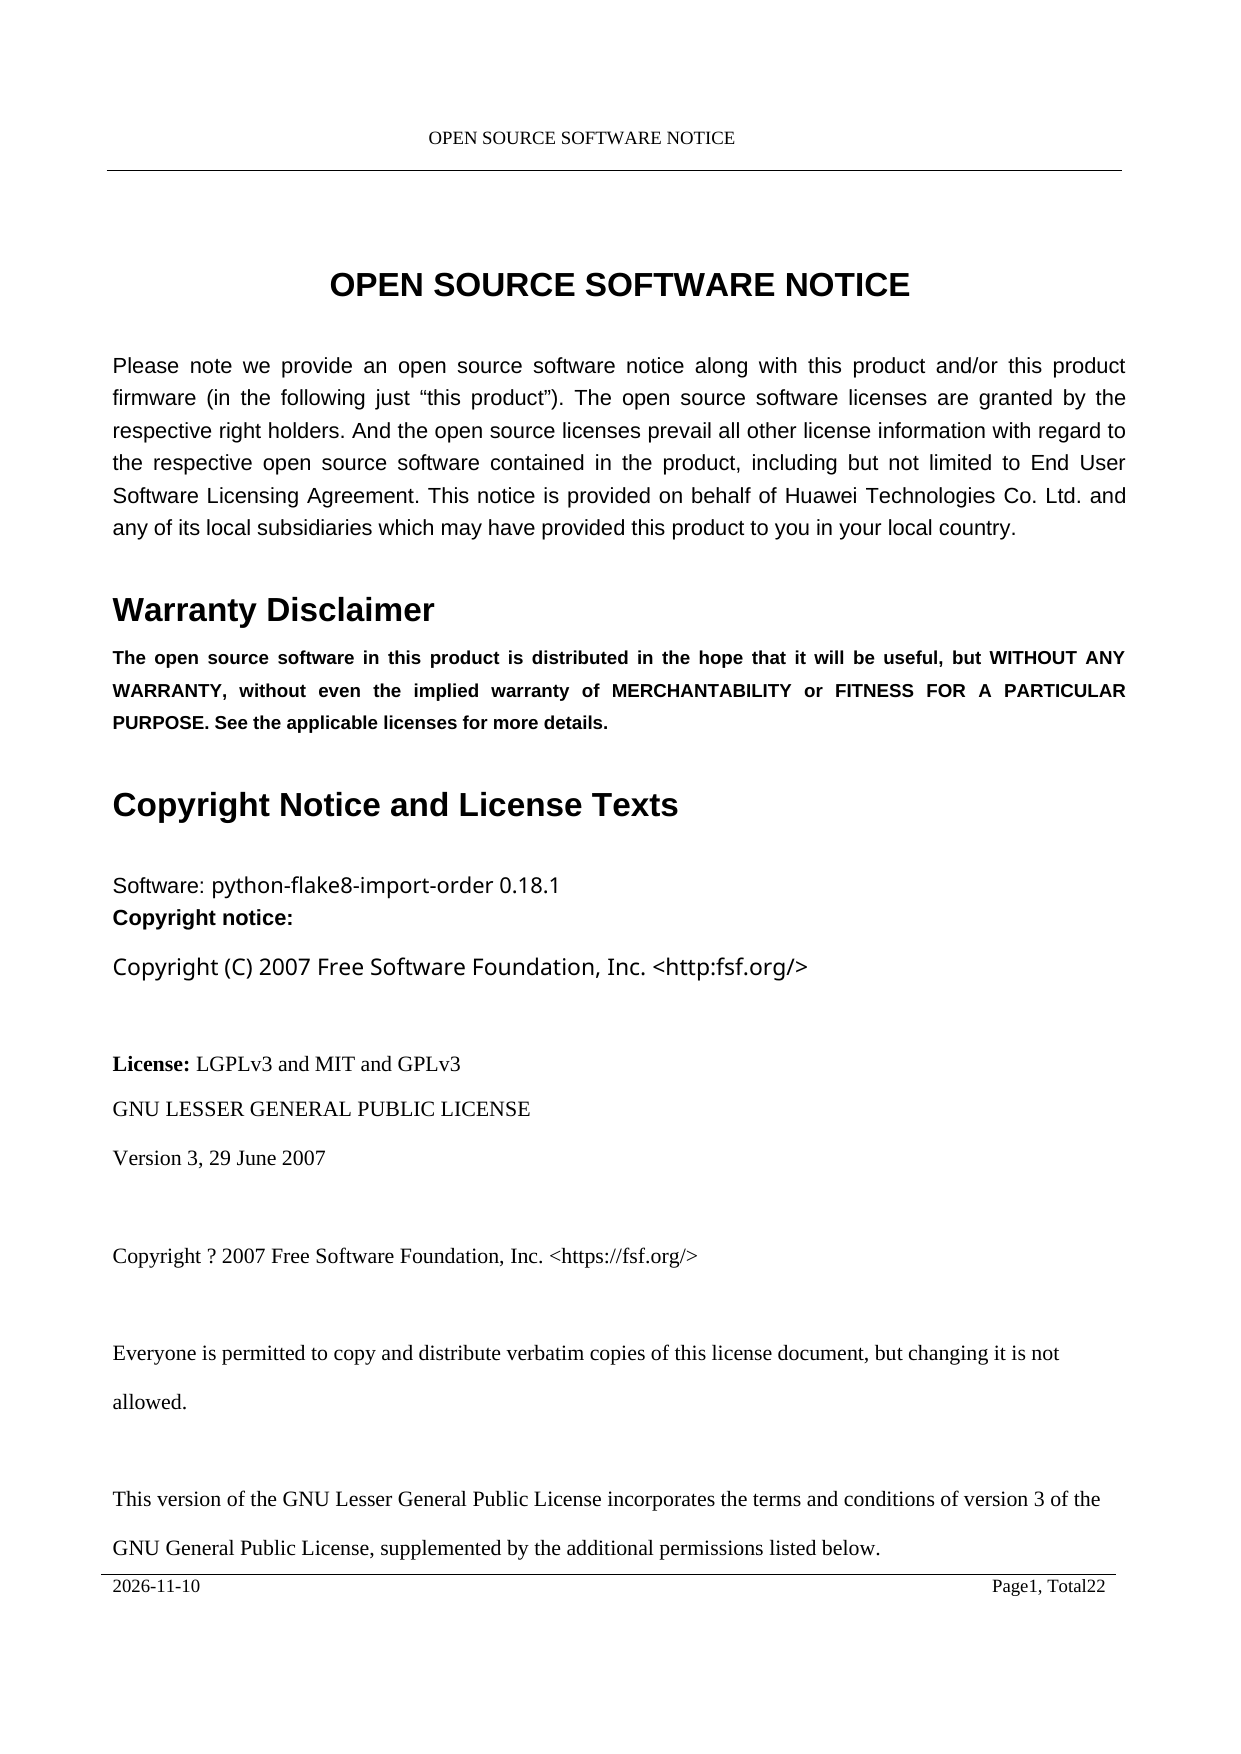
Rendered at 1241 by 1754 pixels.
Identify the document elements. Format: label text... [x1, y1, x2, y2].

text Software: python-flake8-import-order 0.18.1 [112, 869, 1128, 901]
text OPEN SOURCE SOFTWARE NOTICE [112, 251, 1128, 316]
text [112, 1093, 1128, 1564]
text Copyright Notice and License Texts [112, 771, 1128, 836]
text Please note we provide an open source software notice along with this product and/or this product firmware (in the following just “this product”). The open source software licenses are granted by the respective right holders. And the open source licenses prevail all other license information with regard to the respective open source software contained in the product, including but not limited to End User Software Licensing Agreement. This notice is provided on behalf of Huawei Technologies Co. Ltd. and any of its local subsidiaries which may have provided this product to you in your local country. [112, 349, 1128, 544]
text Warranty Disclaimer [112, 576, 1128, 641]
text Copyright notice: Copyright (C) 2007 Free Software Foundation, Inc. <http:fsf.org/> [112, 901, 1128, 1031]
text The open source software in this product is distributed in the hope that it will be useful, but WITHOUT ANY WARRANTY, without even the implied warranty of MERCHANTABILITY or FITNESS FOR A PARTICULAR PURPOSE. See the applicable licenses for more details. [112, 641, 1128, 739]
text License: LGPLv3 and MIT and GPLv3 [112, 1048, 1128, 1080]
